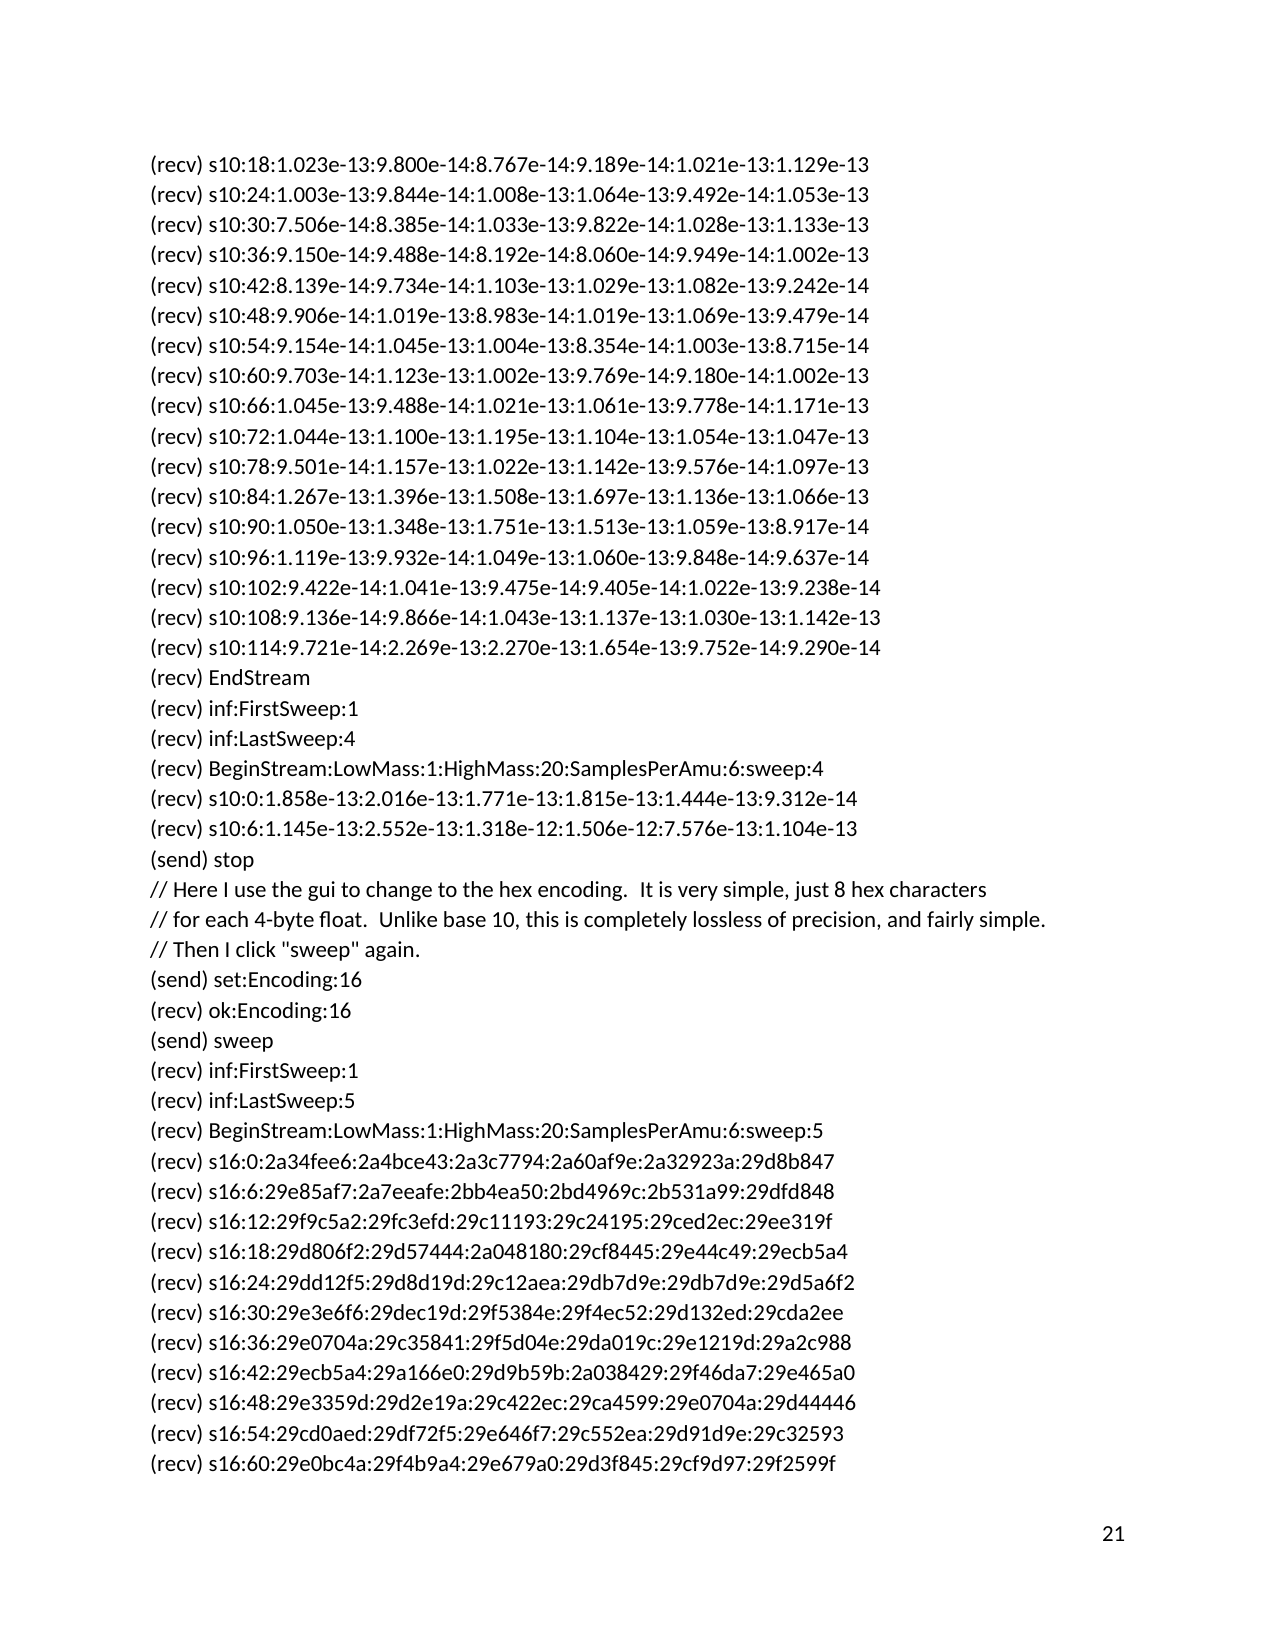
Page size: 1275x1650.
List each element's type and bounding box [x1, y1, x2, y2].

text [150, 150, 1125, 1477]
